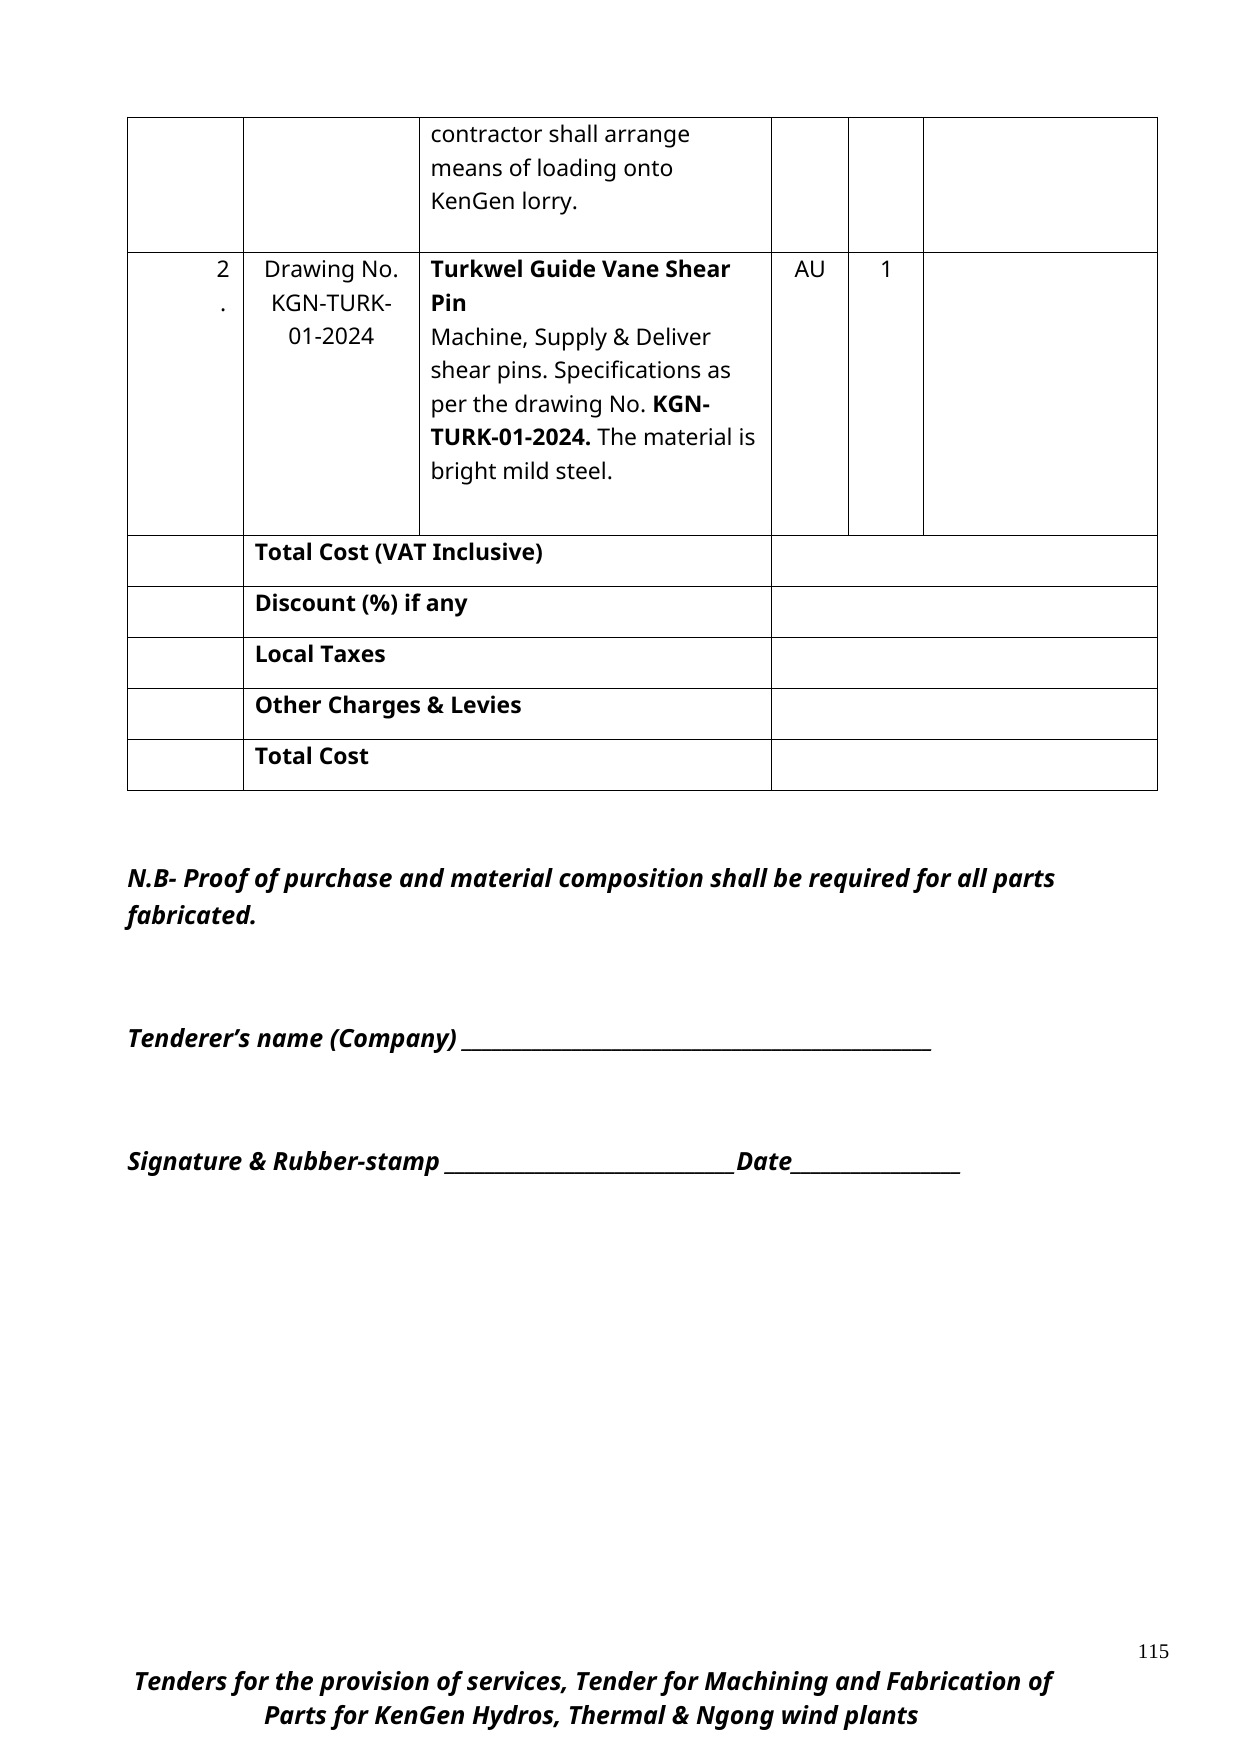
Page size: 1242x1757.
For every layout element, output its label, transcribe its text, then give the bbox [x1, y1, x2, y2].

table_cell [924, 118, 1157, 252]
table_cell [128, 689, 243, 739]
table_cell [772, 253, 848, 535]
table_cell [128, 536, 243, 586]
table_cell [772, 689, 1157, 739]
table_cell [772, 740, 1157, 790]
text Tenderer’s name (Company) _______________________________________________ [127, 1020, 1171, 1054]
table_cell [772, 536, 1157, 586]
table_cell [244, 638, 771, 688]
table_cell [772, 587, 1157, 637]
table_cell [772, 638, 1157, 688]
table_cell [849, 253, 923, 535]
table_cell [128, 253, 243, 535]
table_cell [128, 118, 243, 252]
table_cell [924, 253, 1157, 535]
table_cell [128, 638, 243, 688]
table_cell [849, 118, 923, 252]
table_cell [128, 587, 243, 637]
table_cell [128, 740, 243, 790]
text N.B- Proof of purchase and material composition shall be required for all parts fabricated. [127, 861, 1171, 931]
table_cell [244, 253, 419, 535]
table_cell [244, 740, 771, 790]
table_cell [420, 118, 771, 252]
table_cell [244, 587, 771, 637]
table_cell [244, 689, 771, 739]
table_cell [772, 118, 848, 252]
text Signature & Rubber-stamp _____________________________Date_________________ [127, 1143, 1171, 1177]
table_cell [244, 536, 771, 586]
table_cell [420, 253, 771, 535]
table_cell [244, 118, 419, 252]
